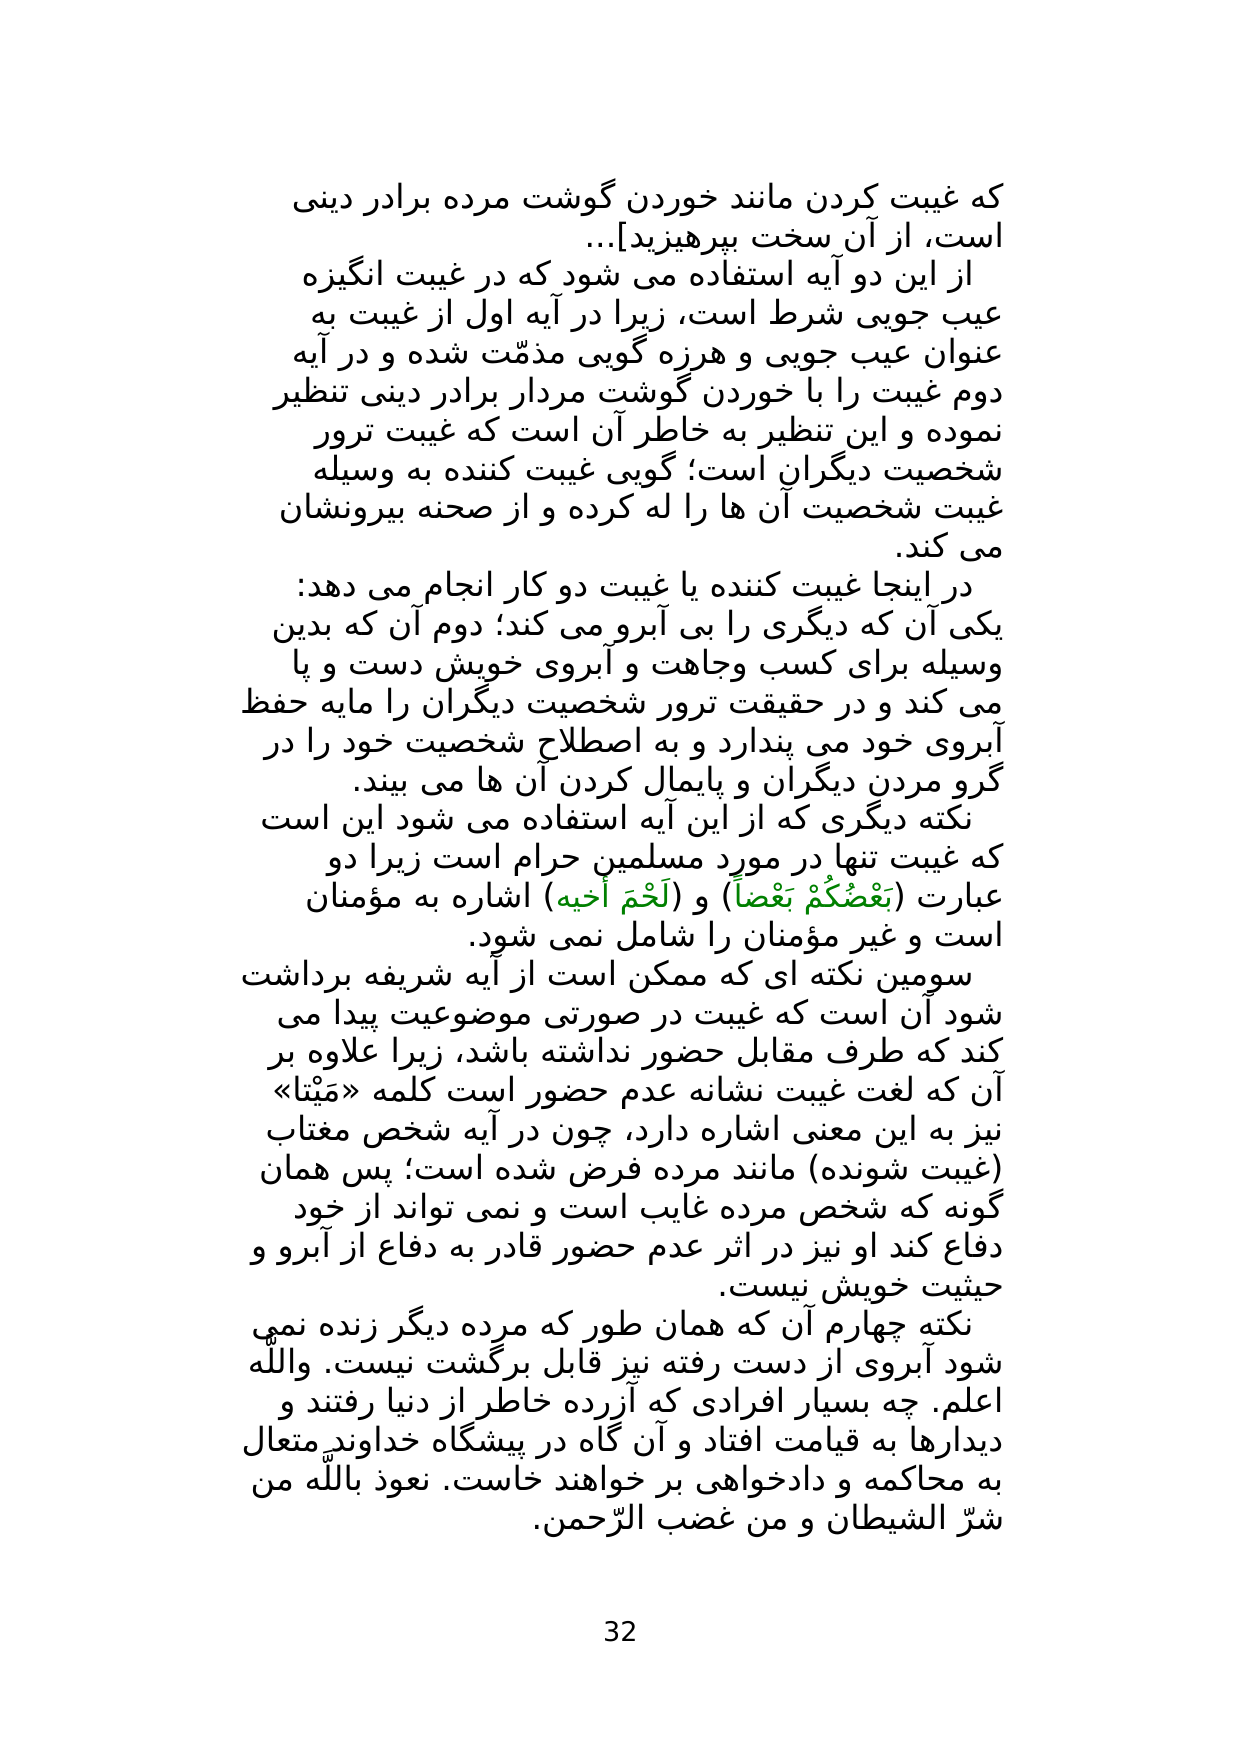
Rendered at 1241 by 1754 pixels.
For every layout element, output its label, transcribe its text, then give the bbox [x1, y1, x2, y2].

text نکته چهارم آن که همان طور که مرده دیگر زنده نمی شود آبروی از دست رفته نیز قابل برگشت نیست. واللَّه اعلم. چه بسیار افرادی که آزرده خاطر از دنیا رفتند و دیدارها به قیامت افتاد و آن گاه در پیشگاه خداوند متعال به محاکمه و دادخواهی بر خواهند خاست. نعوذ باللَّه من شرّ الشیطان و من غضب الرّحمن. [236, 1304, 1004, 1537]
text از این دو آیه استفاده می شود که در غیبت انگیزه عیب جویی شرط است، زیرا در آیه اول از غیبت به عنوان عیب جویی و هرزه گویی مذمّت شده و در آیه دوم غیبت را با خوردن گوشت مردار برادر دینی تنظیر نموده و این تنظیر به خاطر آن است که غیبت ترور شخصیت دیگران است؛ گویی غیبت کننده به وسیله غیبت شخصیت آن ها را له کرده و از صحنه بیرونشان می کند. [236, 255, 1004, 566]
text سومین نکته ای که ممکن است از آیه شریفه برداشت شود آن است که غیبت در صورتی موضوعیت پیدا می کند که طرف مقابل حضور نداشته باشد، زیرا علاوه بر آن که لغت غیبت نشانه عدم حضور است کلمه «مَیْتا» نیز به این معنی اشاره دارد، چون در آیه شخص مغتاب (غیبت شونده) مانند مرده فرض شده است؛ پس همان گونه که شخص مرده غایب است و نمی تواند از خود دفاع کند او نیز در اثر عدم حضور قادر به دفاع از آبرو و حیثیت خویش نیست. [236, 954, 1004, 1304]
text در اینجا غیبت کننده یا غیبت دو کار انجام می دهد: یکی آن که دیگری را بی آبرو می کند؛ دوم آن که بدین وسیله برای کسب وجاهت و آبروی خویش دست و پا می کند و در حقیقت ترور شخصیت دیگران را مایه حفظ آبروی خود می پندارد و به اصطلاح شخصیت خود را در گرو مردن دیگران و پایمال کردن آن ها می بیند. [236, 566, 1004, 799]
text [236, 177, 1004, 255]
text نکته دیگری که از این آیه استفاده می شود این است که غیبت تنها در مورد مسلمین حرام است زیرا دو عبارت (بَعْضُکُمْ بَعْضاً) و (لَحْمَ أخیه) اشاره به مؤمنان است و غیر مؤمنان را شامل نمی شود. [236, 799, 1004, 954]
